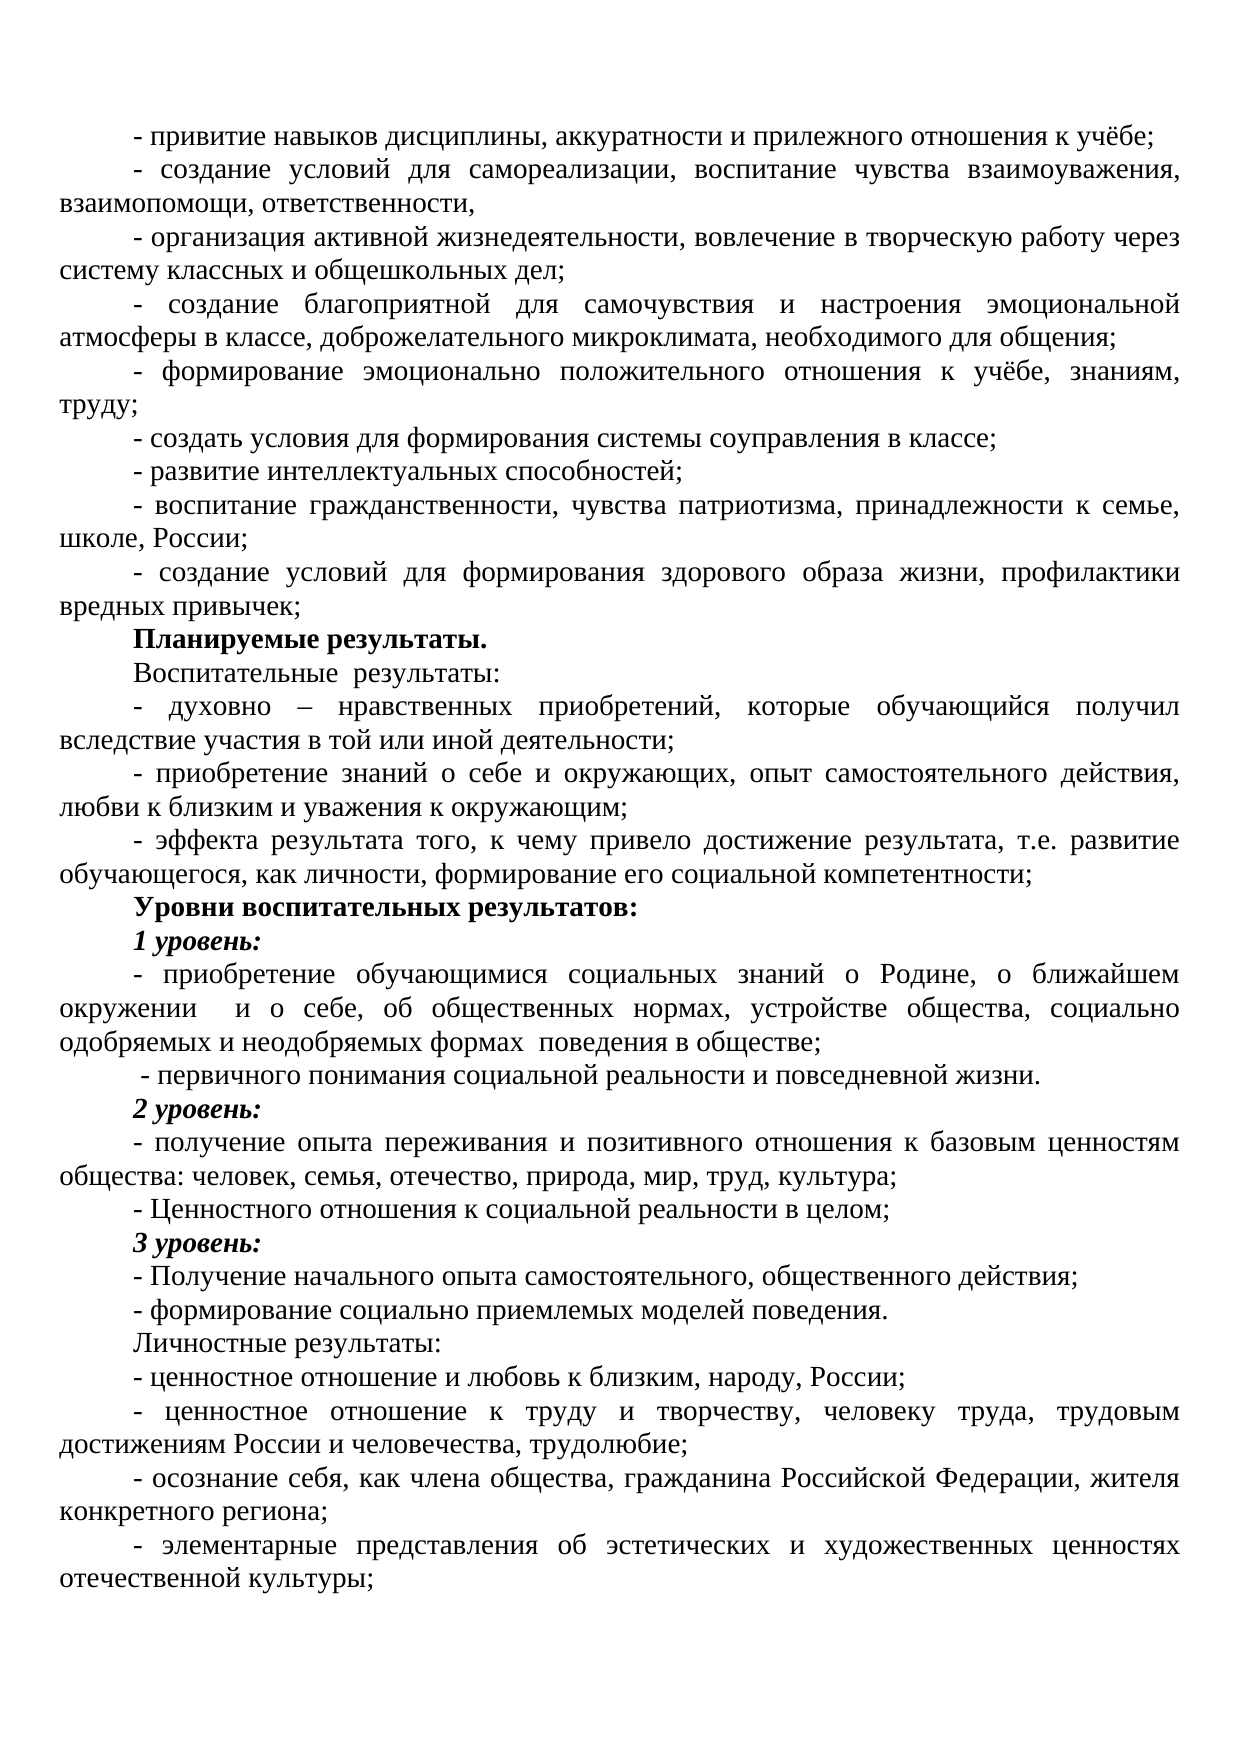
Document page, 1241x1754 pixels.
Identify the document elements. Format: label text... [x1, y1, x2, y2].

text - создать условия для формирования системы соуправления в классе; [59, 420, 1181, 453]
text - создание благоприятной для самочувствия и настроения эмоциональной атмосферы в классе, доброжелательного микроклимата, необходимого для общения; [59, 286, 1181, 353]
text - создание условий для формирования здорового образа жизни, профилактики вредных привычек; [59, 554, 1181, 621]
text - организация активной жизнедеятельности, вовлечение в творческую работу через систему классных и общешкольных дел; [59, 219, 1181, 286]
text - получение опыта переживания и позитивного отношения к базовым ценностям общества: человек, семья, отечество, природа, мир, труд, культура; [59, 1124, 1181, 1191]
text - ценностное отношение к труду и творчеству, человеку труда, трудовым достижениям России и человечества, трудолюбие; [59, 1393, 1181, 1460]
text - развитие интеллектуальных способностей; [59, 453, 1181, 487]
text 1 уровень: [59, 923, 1181, 957]
text - Получение начального опыта самостоятельного, общественного действия; [59, 1258, 1181, 1292]
text - первичного понимания социальной реальности и повседневной жизни. [59, 1057, 1181, 1091]
text - ценностное отношение и любовь к близким, народу, России; [59, 1359, 1181, 1393]
text - духовно – нравственных приобретений, которые обучающийся получил вследствие участия в той или иной деятельности; [59, 688, 1181, 755]
text - создание условий для самореализации, воспитание чувства взаимоуважения, взаимопомощи, ответственности, [59, 152, 1181, 219]
text - элементарные представления об эстетических и художественных ценностях отечественной культуры; [59, 1527, 1181, 1594]
text - осознание себя, как члена общества, гражданина Российской Федерации, жителя конкретного региона; [59, 1460, 1181, 1527]
text - воспитание гражданственности, чувства патриотизма, принадлежности к семье, школе, России; [59, 487, 1181, 554]
text - формирование социально приемлемых моделей поведения. [59, 1292, 1181, 1326]
text - эффекта результата того, к чему привело достижение результата, т.е. развитие обучающегося, как личности, формирование его социальной компетентности; [59, 822, 1181, 889]
text - приобретение знаний о себе и окружающих, опыт самостоятельного действия, любви к близким и уважения к окружающим; [59, 755, 1181, 822]
text Планируемые результаты. [59, 621, 1181, 655]
text - приобретение обучающимися социальных знаний о Родине, о ближайшем окружении и о себе, об общественных нормах, устройстве общества, социально одобряемых и неодобряемых формах поведения в обществе; [59, 957, 1181, 1057]
text - Ценностного отношения к социальной реальности в целом; [59, 1191, 1181, 1225]
text - формирование эмоционально положительного отношения к учёбе, знаниям, труду; [59, 353, 1181, 420]
text 2 уровень: [59, 1091, 1181, 1124]
text 3 уровень: [59, 1225, 1181, 1258]
text Уровни воспитательных результатов: [59, 889, 1181, 923]
text Воспитательные результаты: [59, 655, 1181, 688]
text - привитие навыков дисциплины, аккуратности и прилежного отношения к учёбе; [59, 118, 1181, 152]
text Личностные результаты: [59, 1326, 1181, 1359]
